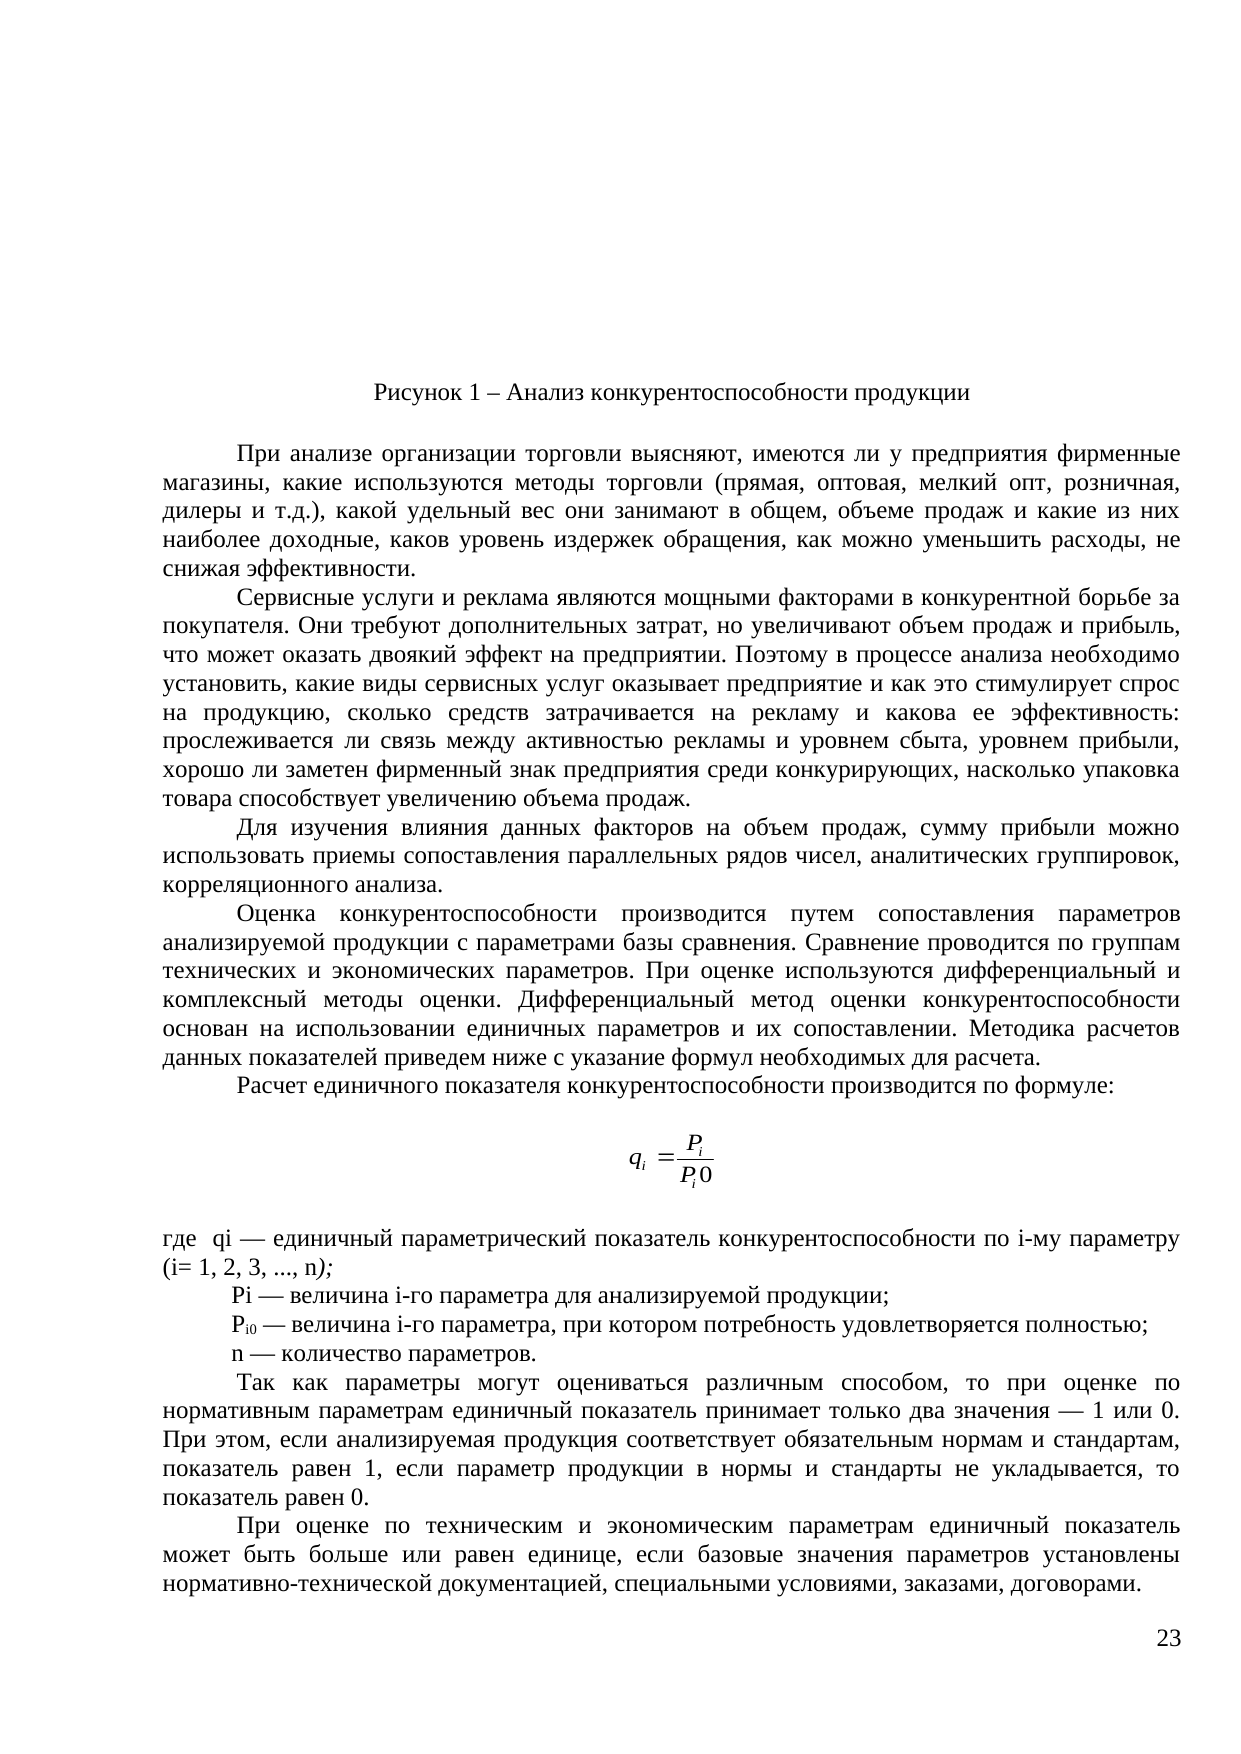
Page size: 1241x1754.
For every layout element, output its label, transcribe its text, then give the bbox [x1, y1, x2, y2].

text При оценке по техническим и экономическим параметрам единичный показатель может быть больше или равен единице, если базовые значения параметров установлены нормативно-технической документацией, специальными условиями, заказами, договорами. [162, 1510, 1181, 1597]
text где qi — единичный параметрический показатель конкурентоспособности по i-му параметру (i= 1, 2, 3, ..., n); [162, 1223, 1181, 1280]
text n — количество параметров. [162, 1338, 1181, 1367]
text Так как параметры могут оцениваться различным способом, то при оценке по нормативным параметрам единичный показатель принимает только два значения — 1 или 0. При этом, если анализируемая продукция соответствует обязательным нормам и стандартам, показатель равен 1, если параметр продукции в нормы и стандарты не укладывается, то показатель равен 0. [162, 1367, 1181, 1510]
text При анализе организации торговли выясняют, имеются ли у предприятия фирменные магазины, какие используются методы торговли (прямая, оптовая, мелкий опт, розничная, дилеры и т.д.), какой удельный вес они занимают в общем, объеме продаж и какие из них наиболее доходные, каков уровень издержек обращения, как можно уменьшить расходы, не снижая эффективности. [162, 438, 1181, 582]
text Рисунок 1 – Анализ конкурентоспособности продукции [162, 377, 1181, 406]
text Расчет единичного показателя конкурентоспособности производится по формуле: [162, 1070, 1181, 1099]
text Сервисные услуги и реклама являются мощными факторами в конкурентной борьбе за покупателя. Они требуют дополнительных затрат, но увеличивают объем продаж и прибыль, что может оказать двоякий эффект на предприятии. Поэтому в процессе анализа необходимо установить, какие виды сервисных услуг оказывает предприятие и как это стимулирует спрос на продукцию, сколько средств затрачивается на рекламу и какова ее эффективность: прослеживается ли связь между активностью рекламы и уровнем сбыта, уровнем прибыли, хорошо ли заметен фирменный знак предприятия среди конкурирующих, насколько упаковка товара способствует увеличению объема продаж. [162, 582, 1181, 812]
text Pi — величина i-го параметра для анализируемой продукции; [162, 1280, 1181, 1309]
text Оценка конкурентоспособности производится путем сопоставления параметров анализируемой продукции с параметрами базы сравнения. Сравнение проводится по группам технических и экономических параметров. При оценке используются дифференциальный и комплексный методы оценки. Дифференциальный метод оценки конкурентоспособности основан на использовании единичных параметров и их сопоставлении. Методика расчетов данных показателей приведем ниже с указание формул необходимых для расчета. [162, 898, 1181, 1070]
text Pi0 — величина i-го параметра, при котором потребность удовлетворяется полностью; [162, 1309, 1181, 1338]
text Для изучения влияния данных факторов на объем продаж, сумму прибыли можно использовать приемы сопоставления параллельных рядов чисел, аналитических группировок, корреляционного анализа. [162, 812, 1181, 898]
